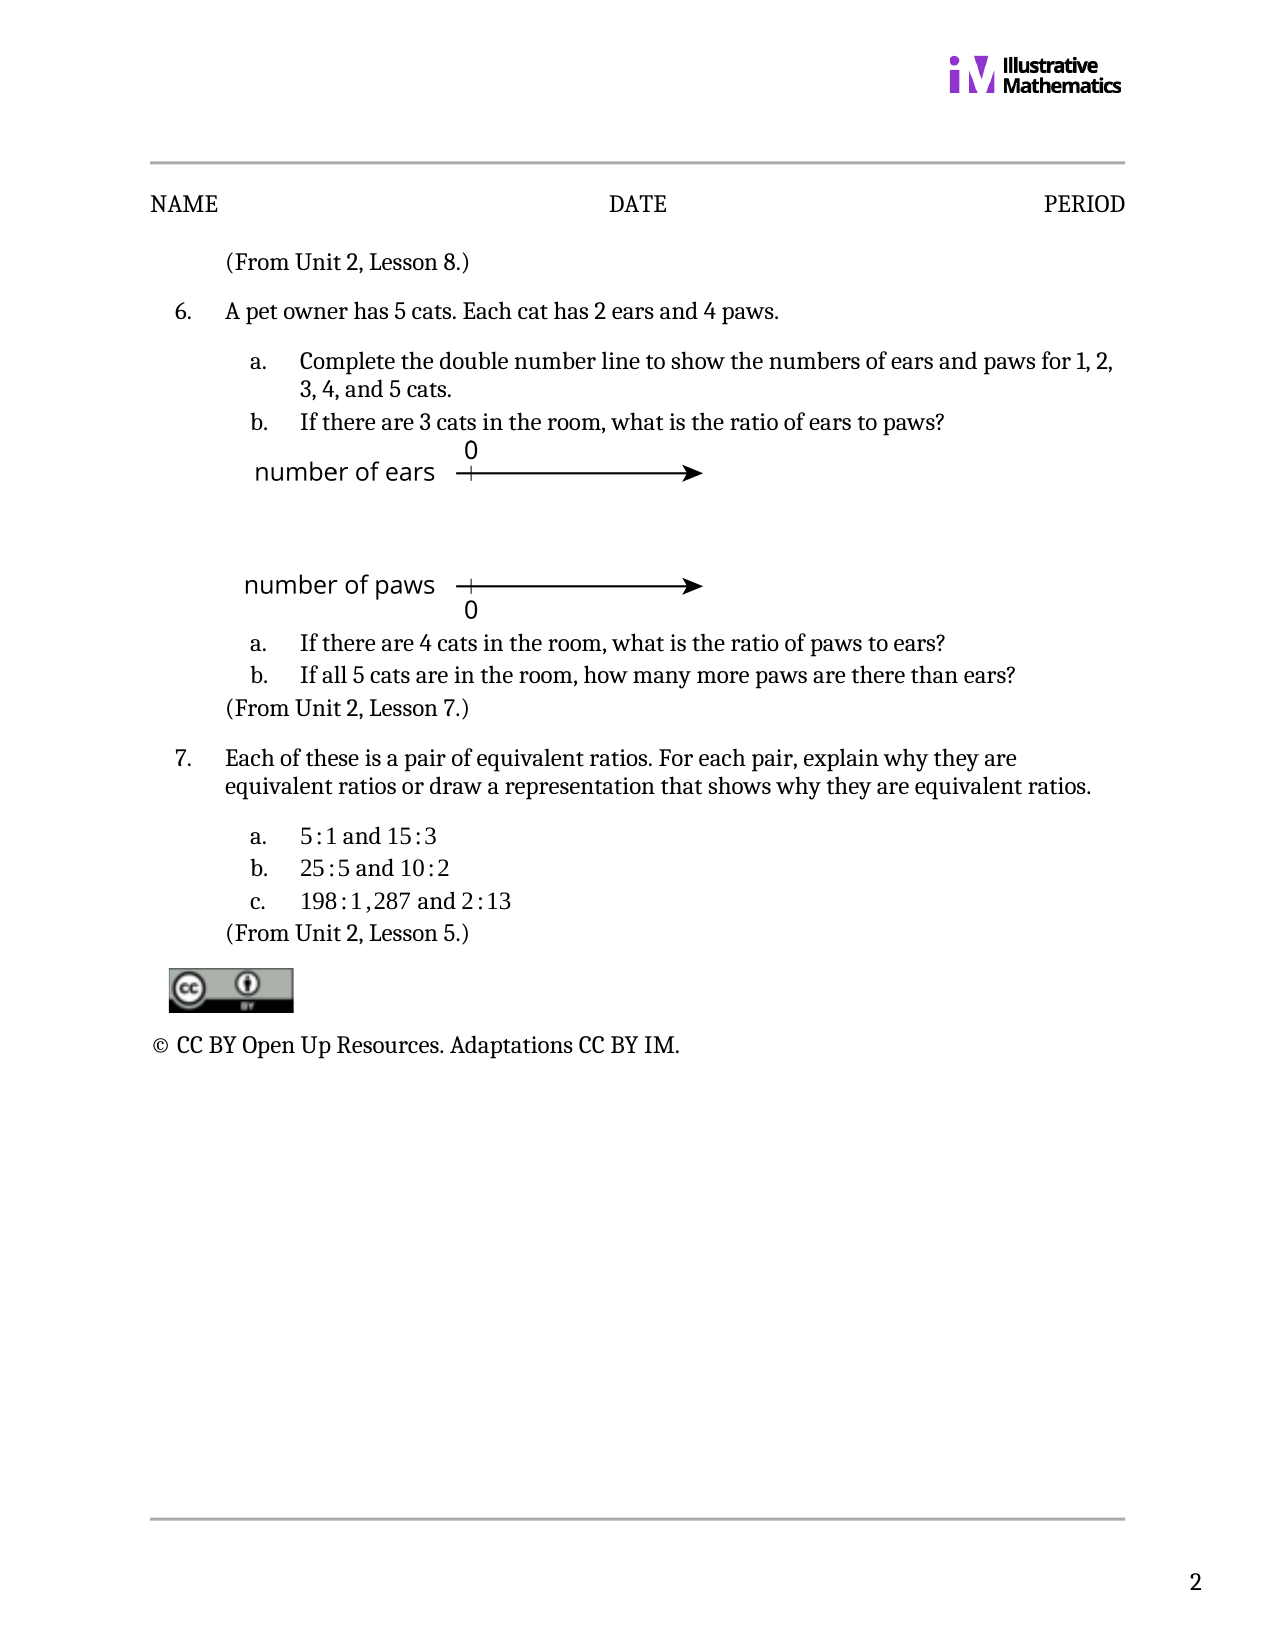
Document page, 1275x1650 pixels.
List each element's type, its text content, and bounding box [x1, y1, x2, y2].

list If there are 4 cats in the room, what is the ratio of paws to ears? [250, 629, 1125, 658]
list (From Unit 2, Lesson 7.) [175, 694, 1125, 723]
list If all 5 cats are in the room, how many more paws are there than ears? [250, 661, 1125, 690]
list Complete the double number line to show the numbers of ears and paws for 1, 2, 3, 4, and 5 cats. [250, 347, 1125, 404]
picture [243, 440, 703, 619]
list (From Unit 2, Lesson 5.) [175, 919, 1125, 948]
list and [250, 822, 1125, 851]
list (From Unit 2, Lesson 8.) [175, 247, 1125, 276]
picture [168, 968, 294, 1013]
list and [250, 854, 1125, 883]
list A pet owner has 5 cats. Each cat has 2 ears and 4 paws. [175, 297, 1125, 326]
list Each of these is a pair of equivalent ratios. For each pair, explain why they are equivalent ratios or draw a representation that shows why they are equivalent ratios. [175, 743, 1125, 801]
list and [250, 887, 1125, 916]
picture [949, 55, 1121, 93]
list If there are 3 cats in the room, what is the ratio of ears to paws? [250, 408, 1125, 437]
text © CC BY Open Up Resources. Adaptations CC BY IM. [150, 1031, 1125, 1060]
